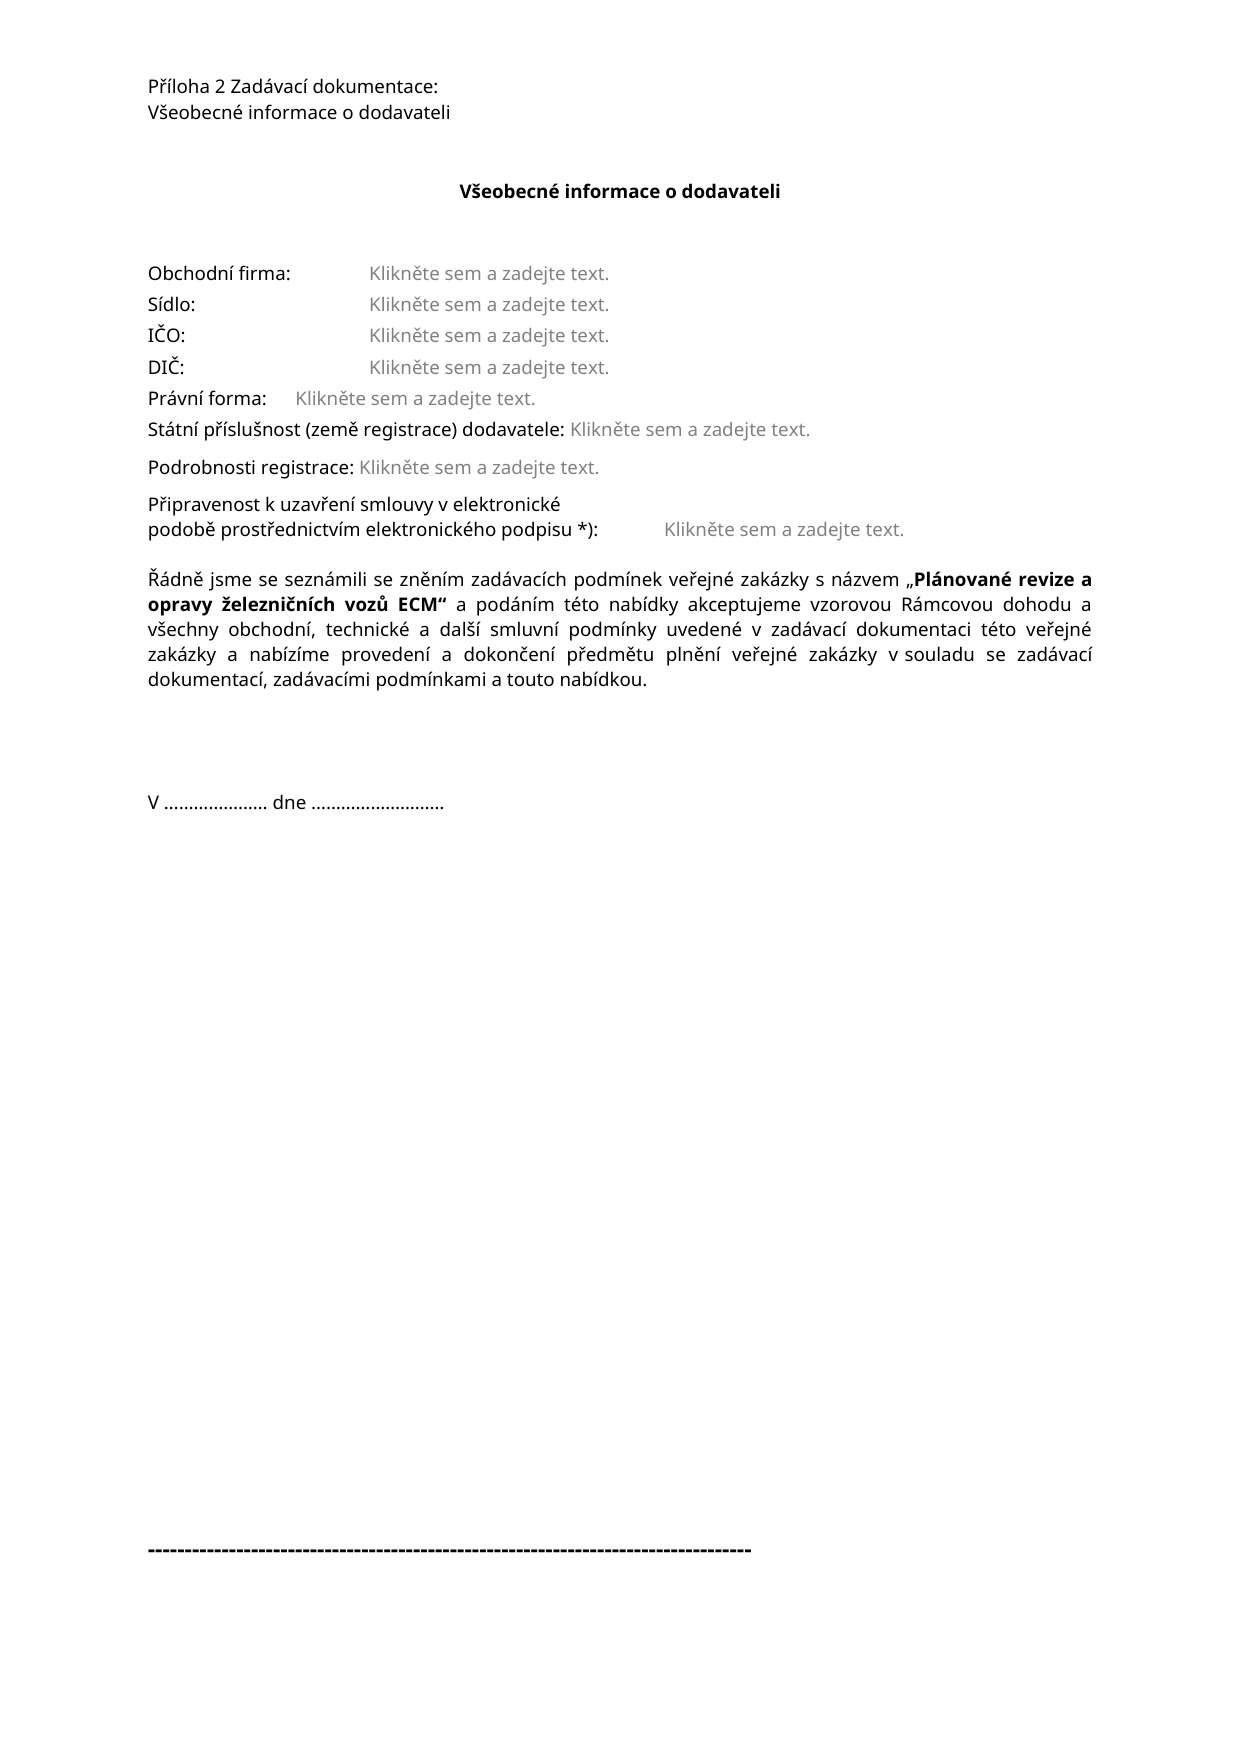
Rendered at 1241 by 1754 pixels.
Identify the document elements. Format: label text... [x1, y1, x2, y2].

title Všeobecné informace o dodavateli [148, 178, 1093, 204]
text Připravenost k uzavření smlouvy v elektronické [148, 492, 1093, 517]
text ---------------------------------------------------------------------------------- [148, 1533, 1093, 1564]
text V ………………… dne ……………………… [148, 789, 1093, 814]
text Právní forma: [148, 385, 1093, 410]
text IČO: [148, 323, 1093, 348]
text Řádně jsme se seznámili se zněním zadávacích podmínek veřejné zakázky s názvem „Plánované revize a opravy železničních vozů ECM“ a podáním této nabídky akceptujeme vzorovou Rámcovou dohodu a všechny obchodní, technické a další smluvní podmínky uvedené v zadávací dokumentaci této veřejné zakázky a nabízíme provedení a dokončení předmětu plnění veřejné zakázky v souladu se zadávací dokumentací, zadávacími podmínkami a touto nabídkou. [148, 567, 1093, 692]
text DIČ: [148, 354, 1093, 379]
text podobě prostřednictvím elektronického podpisu *): [148, 517, 1093, 542]
text Obchodní firma: [148, 260, 1093, 285]
text Podrobnosti registrace: [148, 454, 1093, 479]
text Státní příslušnost (země registrace) dodavatele: [148, 417, 1093, 442]
text Sídlo: [148, 292, 1093, 317]
